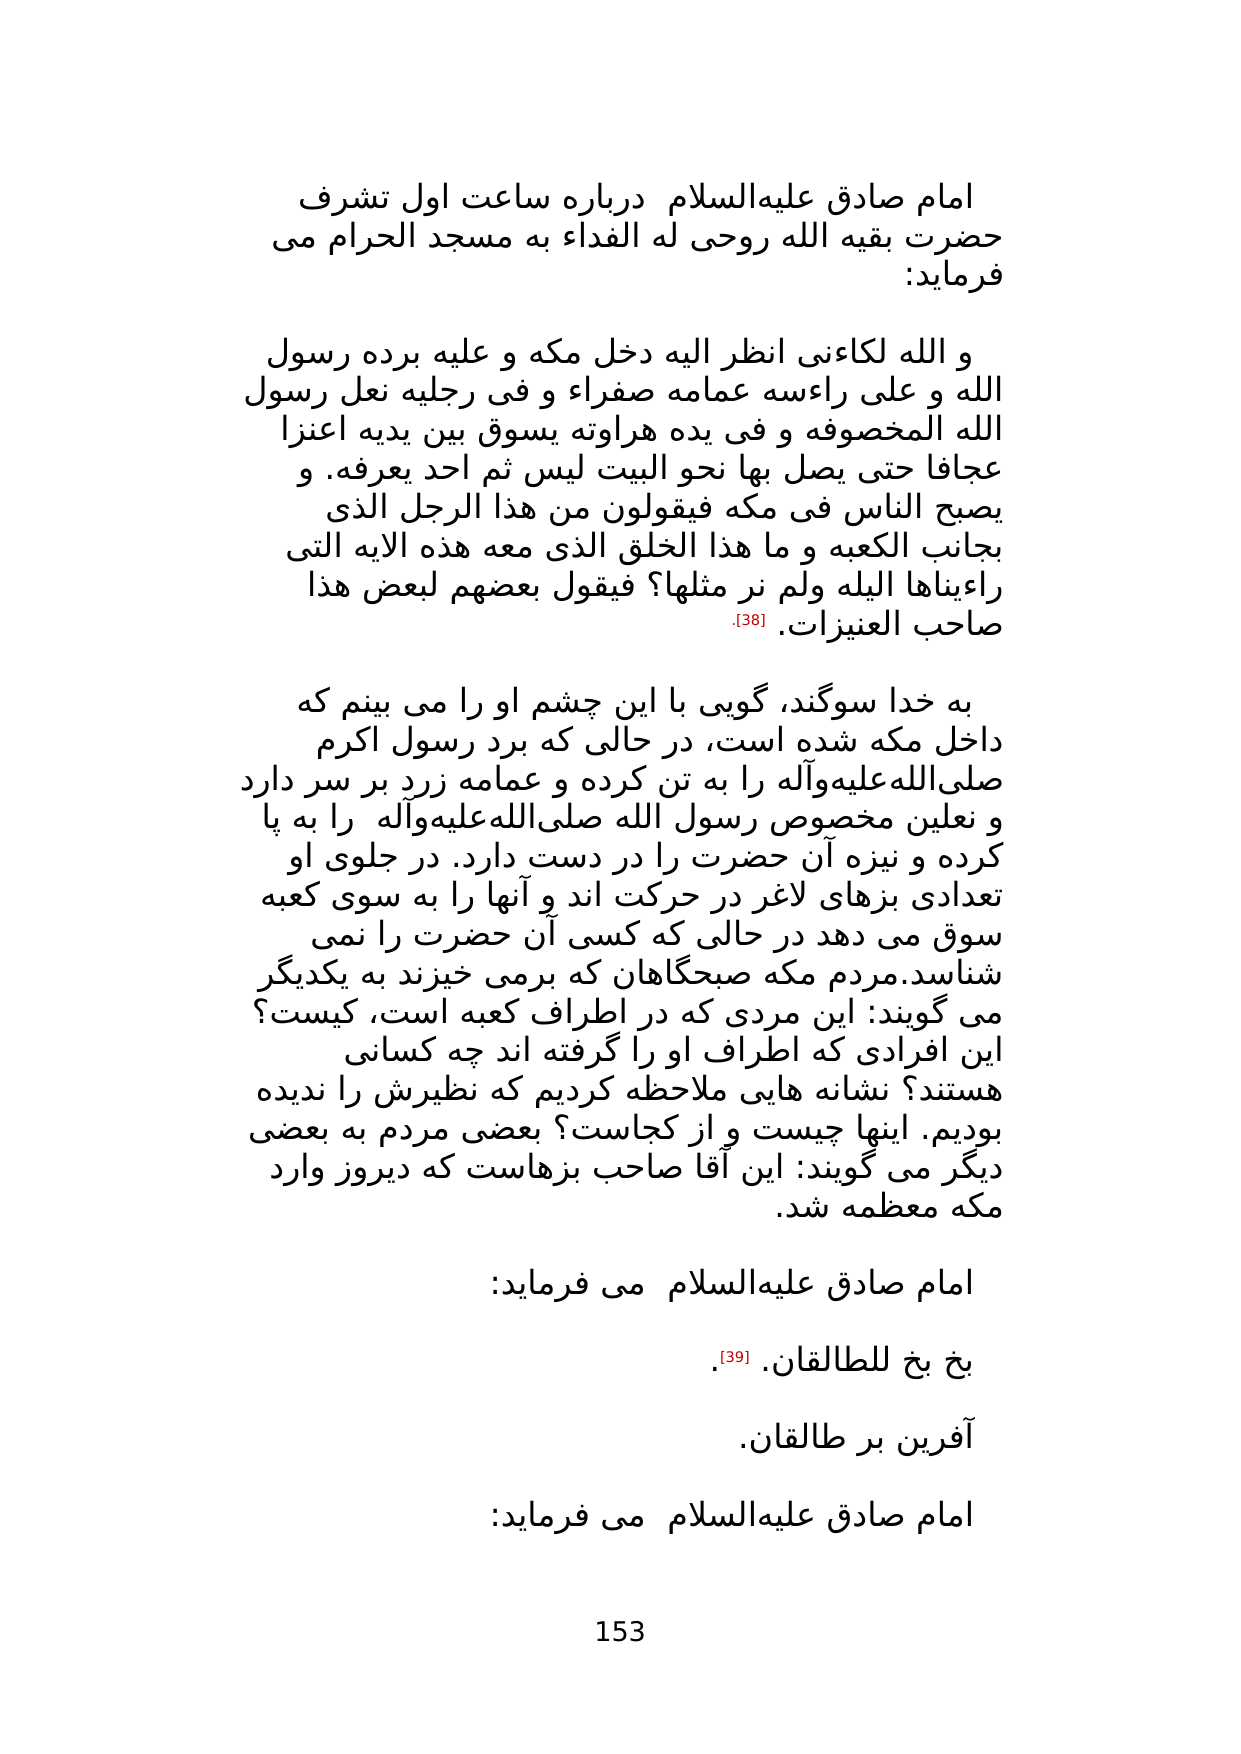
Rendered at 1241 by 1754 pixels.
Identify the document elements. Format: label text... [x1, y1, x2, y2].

text امام صادق عليه‌السلام درباره ساعت اول تشرف حضرت بقیه الله روحی له الفداء به مسجد الحرام می فرماید: [236, 177, 1004, 294]
text بخ بخ للطالقان. [39]. [236, 1341, 1004, 1379]
text امام صادق عليه‌السلام می فرماید: [236, 1263, 1004, 1302]
text و الله لکاءنی انظر الیه دخل مکه و علیه برده رسول الله و علی راءسه عمامه صفراء و فی رجلیه نعل رسول الله المخصوفه و فی یده هراوته یسوق بین یدیه اعنزا عجافا حتی یصل بها نحو البیت لیس ثم احد یعرفه. و یصبح الناس فی مکه فیقولون من هذا الرجل الذی بجانب الکعبه و ما هذا الخلق الذی معه هذه الایه التی راءیناها الیله ولم نر مثلها؟ فیقول بعضهم لبعض هذا صاحب العنیزات. [38]. [236, 332, 1004, 643]
text امام صادق عليه‌السلام می فرماید: [236, 1495, 1004, 1534]
text آفرین بر طالقان. [236, 1418, 1004, 1457]
text به خدا سوگند، گویی با این چشم او را می بینم که داخل مکه شده است، در حالی که برد رسول اکرم صلى‌الله‌عليه‌وآله را به تن کرده و عمامه زرد بر سر دارد و نعلین مخصوص رسول الله صلى‌الله‌عليه‌وآله را به پا کرده و نیزه آن حضرت را در دست دارد. در جلوی او تعدادی بزهای لاغر در حرکت اند و آنها را به سوی کعبه سوق می دهد در حالی که کسی آن حضرت را نمی شناسد.مردم مکه صبحگاهان که برمی خیزند به یکدیگر می گویند: این مردی که در اطراف کعبه است، کیست؟ این افرادی که اطراف او را گرفته اند چه کسانی هستند؟ نشانه هایی ملاحظه کردیم که نظیرش را ندیده بودیم. اینها چیست و از کجاست؟ بعضی مردم به بعضی دیگر می گویند: این آقا صاحب بزهاست که دیروز وارد مکه معظمه شد. [236, 681, 1004, 1225]
